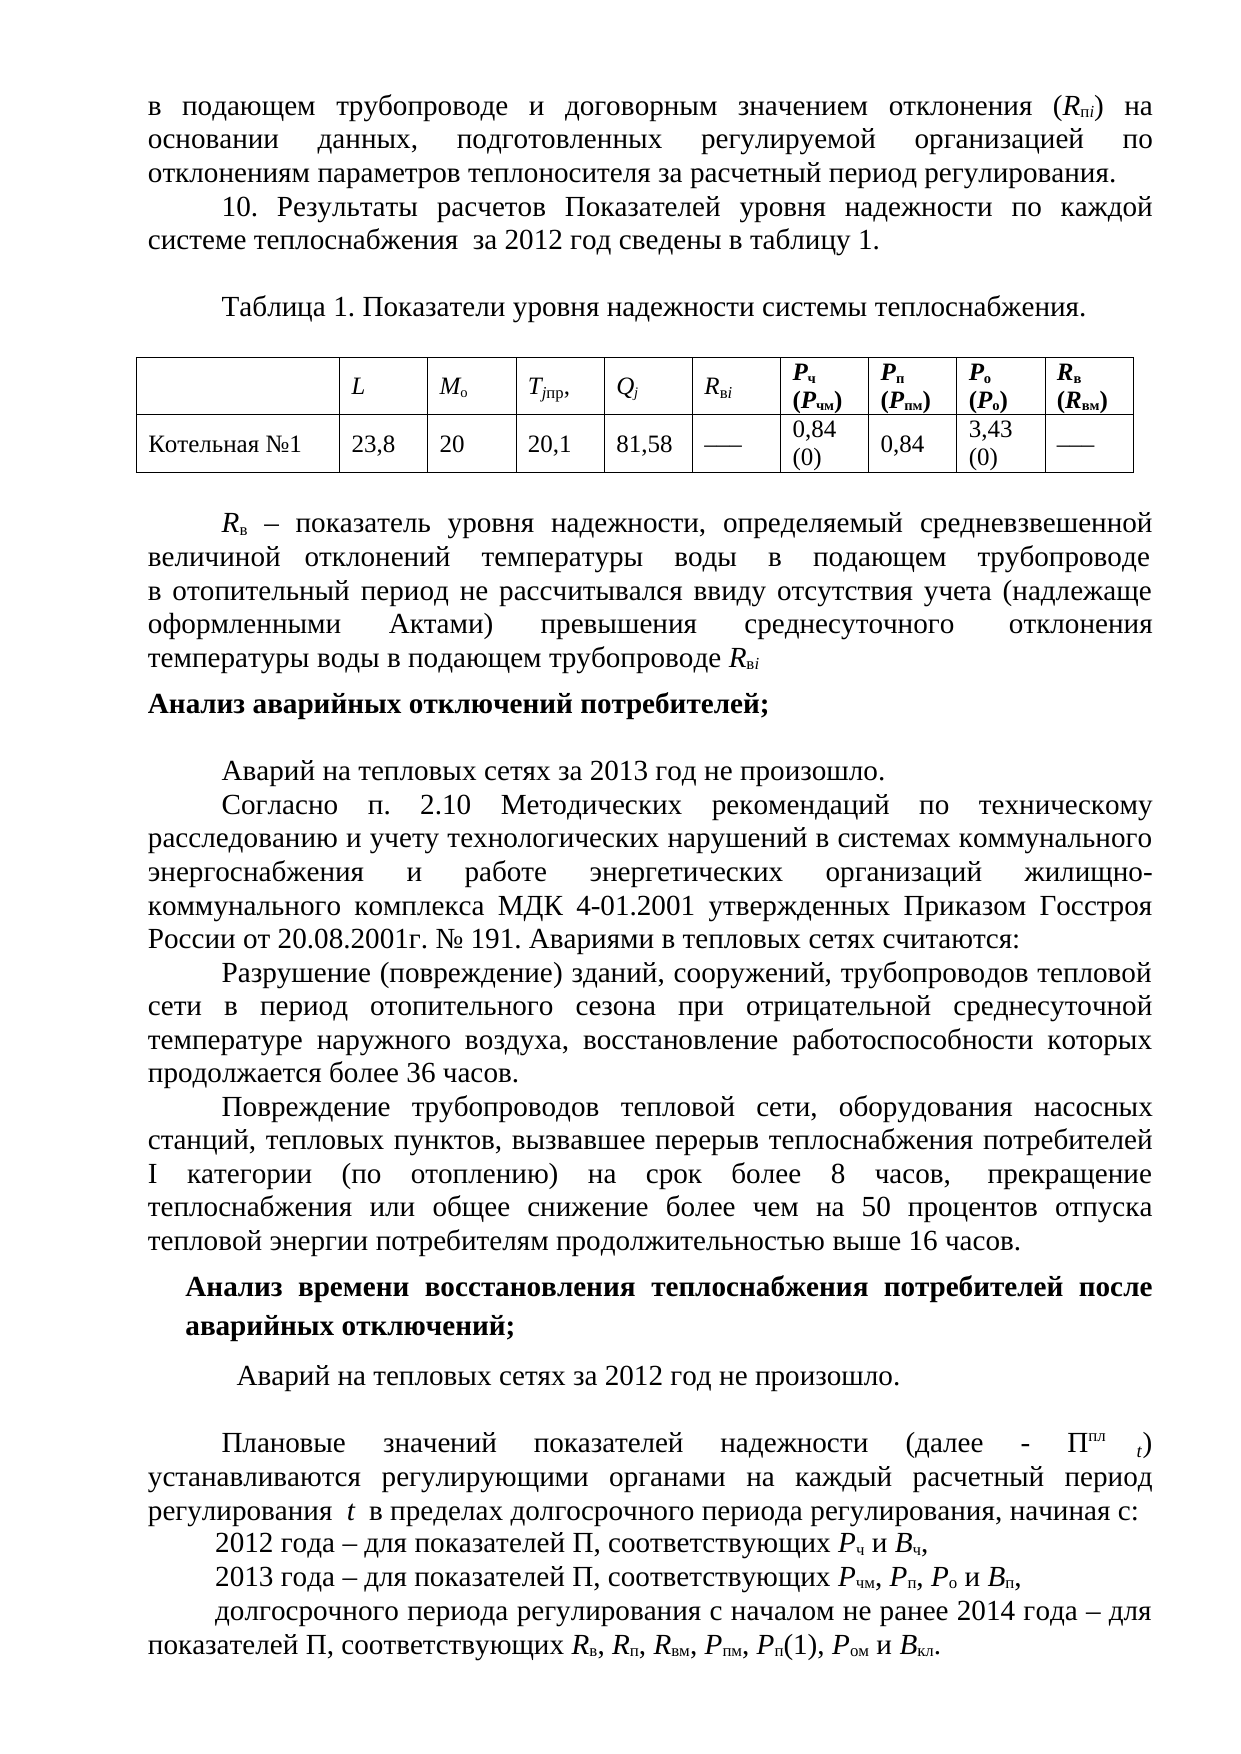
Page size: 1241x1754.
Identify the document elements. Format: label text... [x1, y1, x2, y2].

table_header Рп (Рпм) [869, 358, 956, 414]
table_cell ––– [693, 415, 780, 472]
table_header [137, 358, 339, 414]
text Аварий на тепловых сетях за 2012 год не произошло. [236, 1358, 1165, 1392]
text 10. Результаты расчетов Показателей уровня надежности по каждой системе теплоснабжения за 2012 год сведены в таблицу 1. [148, 189, 1152, 256]
table_cell 20 [428, 415, 516, 472]
text Разрушение (повреждение) зданий, сооружений, трубопроводов тепловой сети в период отопительного сезона при отрицательной среднесуточной температуре наружного воздуха, восстановление работоспособности которых продолжается более 36 часов. [148, 955, 1152, 1089]
table_cell 81,58 [605, 415, 692, 472]
table_header Рч (Рчм) [781, 358, 868, 414]
subtitle Анализ аварийных отключений потребителей; [148, 686, 1165, 720]
table_header Mо [428, 358, 516, 414]
subtitle Анализ времени восстановления теплоснабжения потребителей после аварийных отключений; [185, 1269, 1153, 1342]
table_cell 23,8 [340, 415, 427, 472]
text Rв – показатель уровня надежности, определяемый средневзвешенной величиной отклонений температуры воды в подающем трубопроводе в отопительный период не рассчитывался ввиду отсутствия учета (надлежаще оформленными Актами) превышения среднесуточного отклонения температуры воды в подающем трубопроводе Rвi [148, 506, 1153, 673]
table_header L [340, 358, 427, 414]
table_cell 3,43 (0) [957, 415, 1045, 472]
table_header Тjпр, [517, 358, 604, 414]
table_header Rв (Rвм) [1046, 358, 1133, 414]
table_header Ро (Ро) [957, 358, 1045, 414]
text 2013 года – для показателей П, соответствующих Рчм, Рп, Ро и Вп, [215, 1560, 1165, 1593]
table_cell 0,84 [869, 415, 956, 472]
table_cell 0,84 (0) [781, 415, 868, 472]
text долгосрочного периода регулирования с началом не ранее 2014 года – для показателей П, соответствующих Rв, Rп, Rвм, Рпм, Рп(1), Ром и Вкл. [148, 1593, 1153, 1660]
table_cell ––– [1046, 415, 1133, 472]
table_header Rвi [693, 358, 780, 414]
text в подающем трубопроводе и договорным значением отклонения (Rпi) на основании данных, подготовленных регулируемой организацией по отклонениям параметров теплоносителя за расчетный период регулирования. [148, 88, 1153, 189]
text Таблица 1. Показатели уровня надежности системы теплоснабжения. [221, 289, 1165, 323]
table_cell Котельная №1 [137, 415, 339, 472]
table_header Qj [605, 358, 692, 414]
text Согласно п. 2.10 Методических рекомендаций по техническому расследованию и учету технологических нарушений в системах коммунального энергоснабжения и работе энергетических организаций жилищно- коммунального комплекса МДК 4-01.2001 утвержденных Приказом Госстроя России от 20.08.2001г. № 191. Авариями в тепловых сетях считаются: [148, 787, 1153, 955]
text Аварий на тепловых сетях за 2013 год не произошло. [221, 753, 1165, 787]
text Повреждение трубопроводов тепловой сети, оборудования насосных станций, тепловых пунктов, вызвавшее перерыв теплоснабжения потребителей I категории (по отоплению) на срок более 8 часов, прекращение теплоснабжения или общее снижение более чем на 50 процентов отпуска тепловой энергии потребителям продолжительностью выше 16 часов. [148, 1089, 1153, 1257]
text 2012 года – для показателей П, соответствующих Рч и Вч, [215, 1526, 1165, 1560]
text Плановые значений показателей надежности (далее - Ппл ) устанавливаются регулирующими органами на каждый расчетный период регулирования t в пределах долгосрочного периода регулирования, начиная с: [148, 1426, 1152, 1526]
table_cell 20,1 [517, 415, 604, 472]
